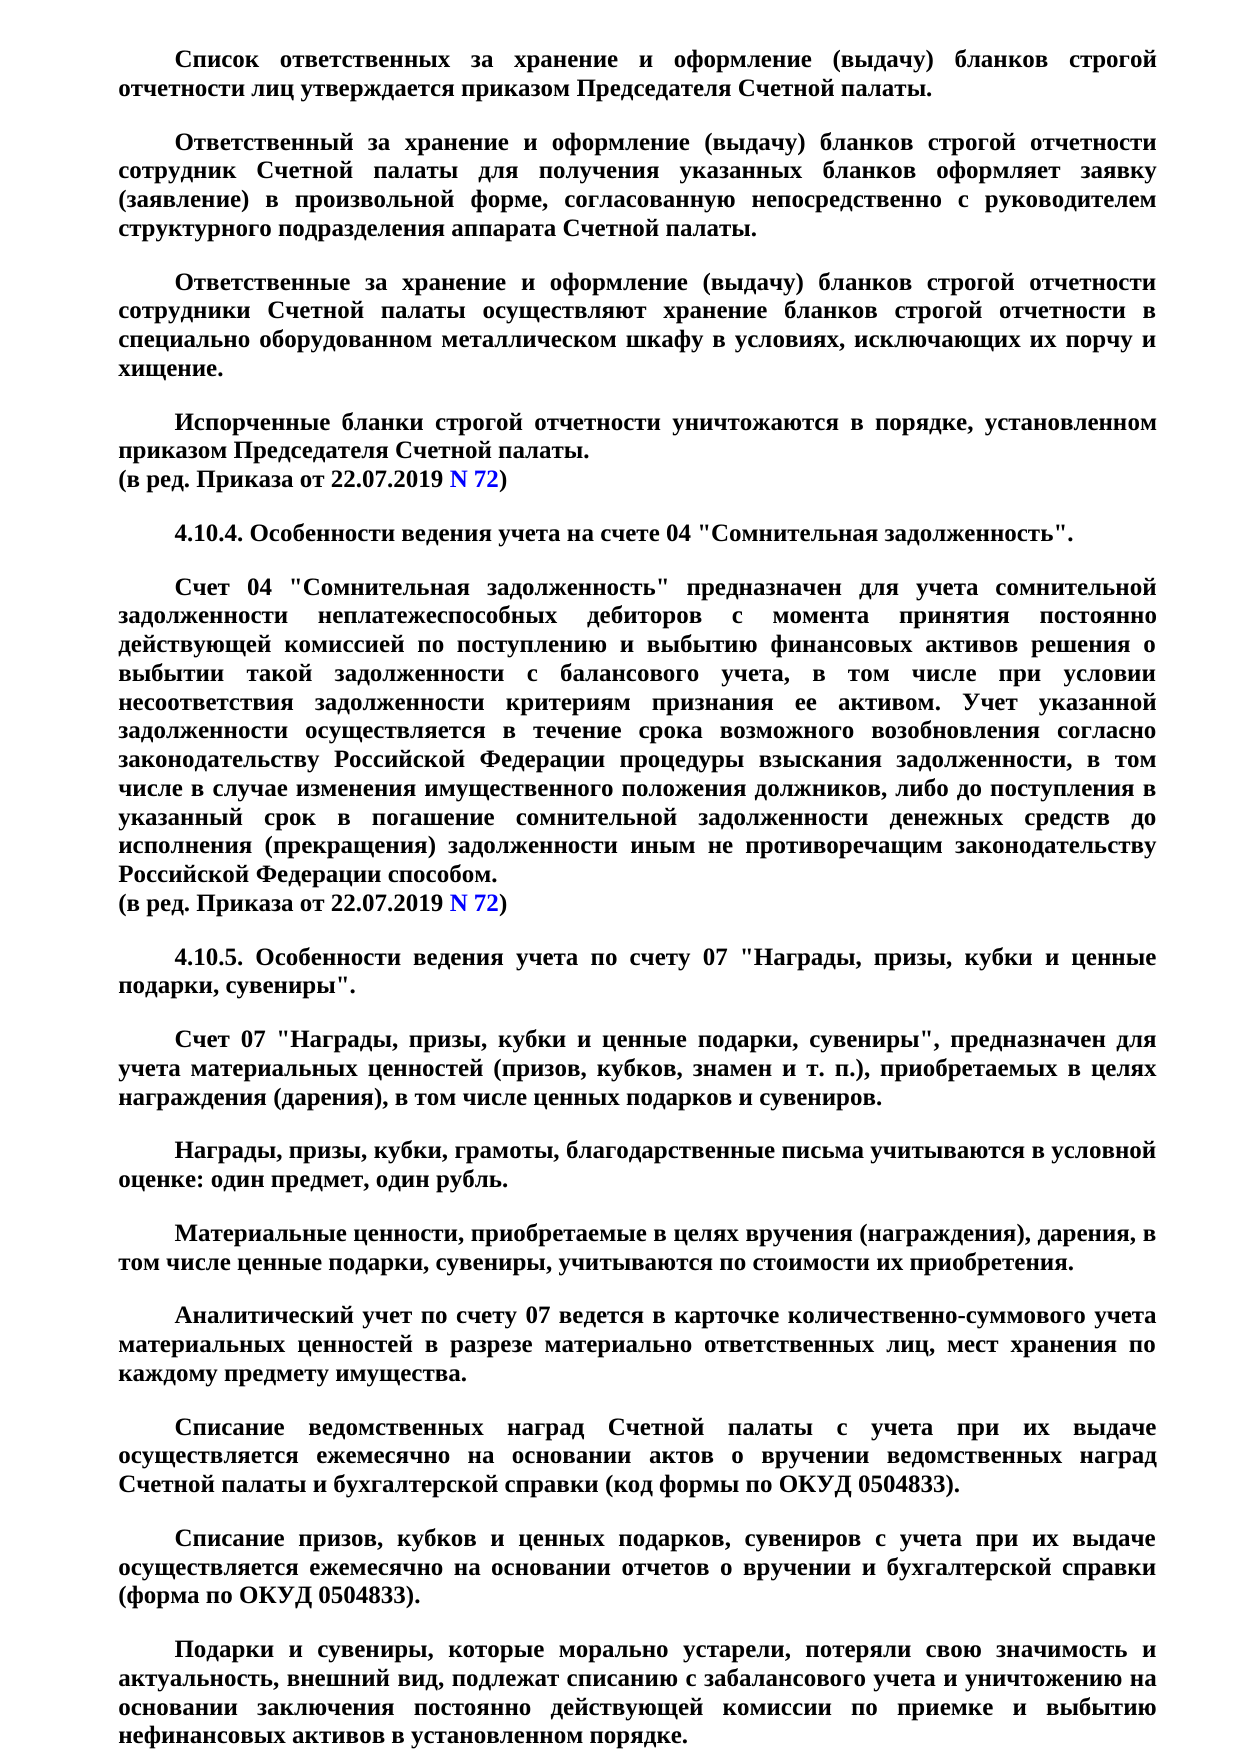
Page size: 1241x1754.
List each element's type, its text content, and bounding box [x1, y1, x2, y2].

text 4.10.4. Особенности ведения учета на счете 04 "Сомнительная задолженность". [118, 518, 1157, 547]
text Список ответственных за хранение и оформление (выдачу) бланков строгой отчетности лиц утверждается приказом Председателя Счетной палаты. [118, 44, 1157, 102]
text Списание призов, кубков и ценных подарков, сувениров с учета при их выдаче осуществляется ежемесячно на основании отчетов о вручении и бухгалтерской справки (форма по ОКУД 0504833). [118, 1523, 1157, 1609]
text Материальные ценности, приобретаемые в целях вручения (награждения), дарения, в том числе ценные подарки, сувениры, учитываются по стоимости их приобретения. [118, 1218, 1157, 1276]
text 4.10.5. Особенности ведения учета по счету 07 "Награды, призы, кубки и ценные подарки, сувениры". [118, 942, 1157, 999]
text Подарки и сувениры, которые морально устарели, потеряли свою значимость и актуальность, внешний вид, подлежат списанию с забалансового учета и уничтожению на основании заключения постоянно действующей комиссии по приемке и выбытию нефинансовых активов в установленном порядке. [118, 1634, 1157, 1749]
text (в ред. Приказа от 22.07.2019 N 72) [118, 464, 1157, 493]
text Аналитический учет по счету 07 ведется в карточке количественно-суммового учета материальных ценностей в разрезе материально ответственных лиц, мест хранения по каждому предмету имущества. [118, 1301, 1157, 1387]
text Ответственные за хранение и оформление (выдачу) бланков строгой отчетности сотрудники Счетной палаты осуществляют хранение бланков строгой отчетности в специально оборудованном металлическом шкафу в условиях, исключающих их порчу и хищение. [118, 267, 1157, 382]
text (в ред. Приказа от 22.07.2019 N 72) [118, 888, 1157, 917]
text Награды, призы, кубки, грамоты, благодарственные письма учитываются в условной оценке: один предмет, один рубль. [118, 1136, 1157, 1193]
text Счет 07 "Награды, призы, кубки и ценные подарки, сувениры", предназначен для учета материальных ценностей (призов, кубков, знамен и т. п.), приобретаемых в целях награждения (дарения), в том числе ценных подарков и сувениров. [118, 1024, 1157, 1111]
text Счет 04 "Сомнительная задолженность" предназначен для учета сомнительной задолженности неплатежеспособных дебиторов с момента принятия постоянно действующей комиссией по поступлению и выбытию финансовых активов решения о выбытии такой задолженности с балансового учета, в том числе при условии несоответствия задолженности критериям признания ее активом. Учет указанной задолженности осуществляется в течение срока возможного возобновления согласно законодательству Российской Федерации процедуры взыскания задолженности, в том числе в случае изменения имущественного положения должников, либо до поступления в указанный срок в погашение сомнительной задолженности денежных средств до исполнения (прекращения) задолженности иным не противоречащим законодательству Российской Федерации способом. [118, 572, 1157, 888]
text Ответственный за хранение и оформление (выдачу) бланков строгой отчетности сотрудник Счетной палаты для получения указанных бланков оформляет заявку (заявление) в произвольной форме, согласованную непосредственно с руководителем структурного подразделения аппарата Счетной палаты. [118, 127, 1157, 242]
text Списание ведомственных наград Счетной палаты с учета при их выдаче осуществляется ежемесячно на основании актов о вручении ведомственных наград Счетной палаты и бухгалтерской справки (код формы по ОКУД 0504833). [118, 1412, 1157, 1498]
text Испорченные бланки строгой отчетности уничтожаются в порядке, установленном приказом Председателя Счетной палаты. [118, 407, 1157, 464]
